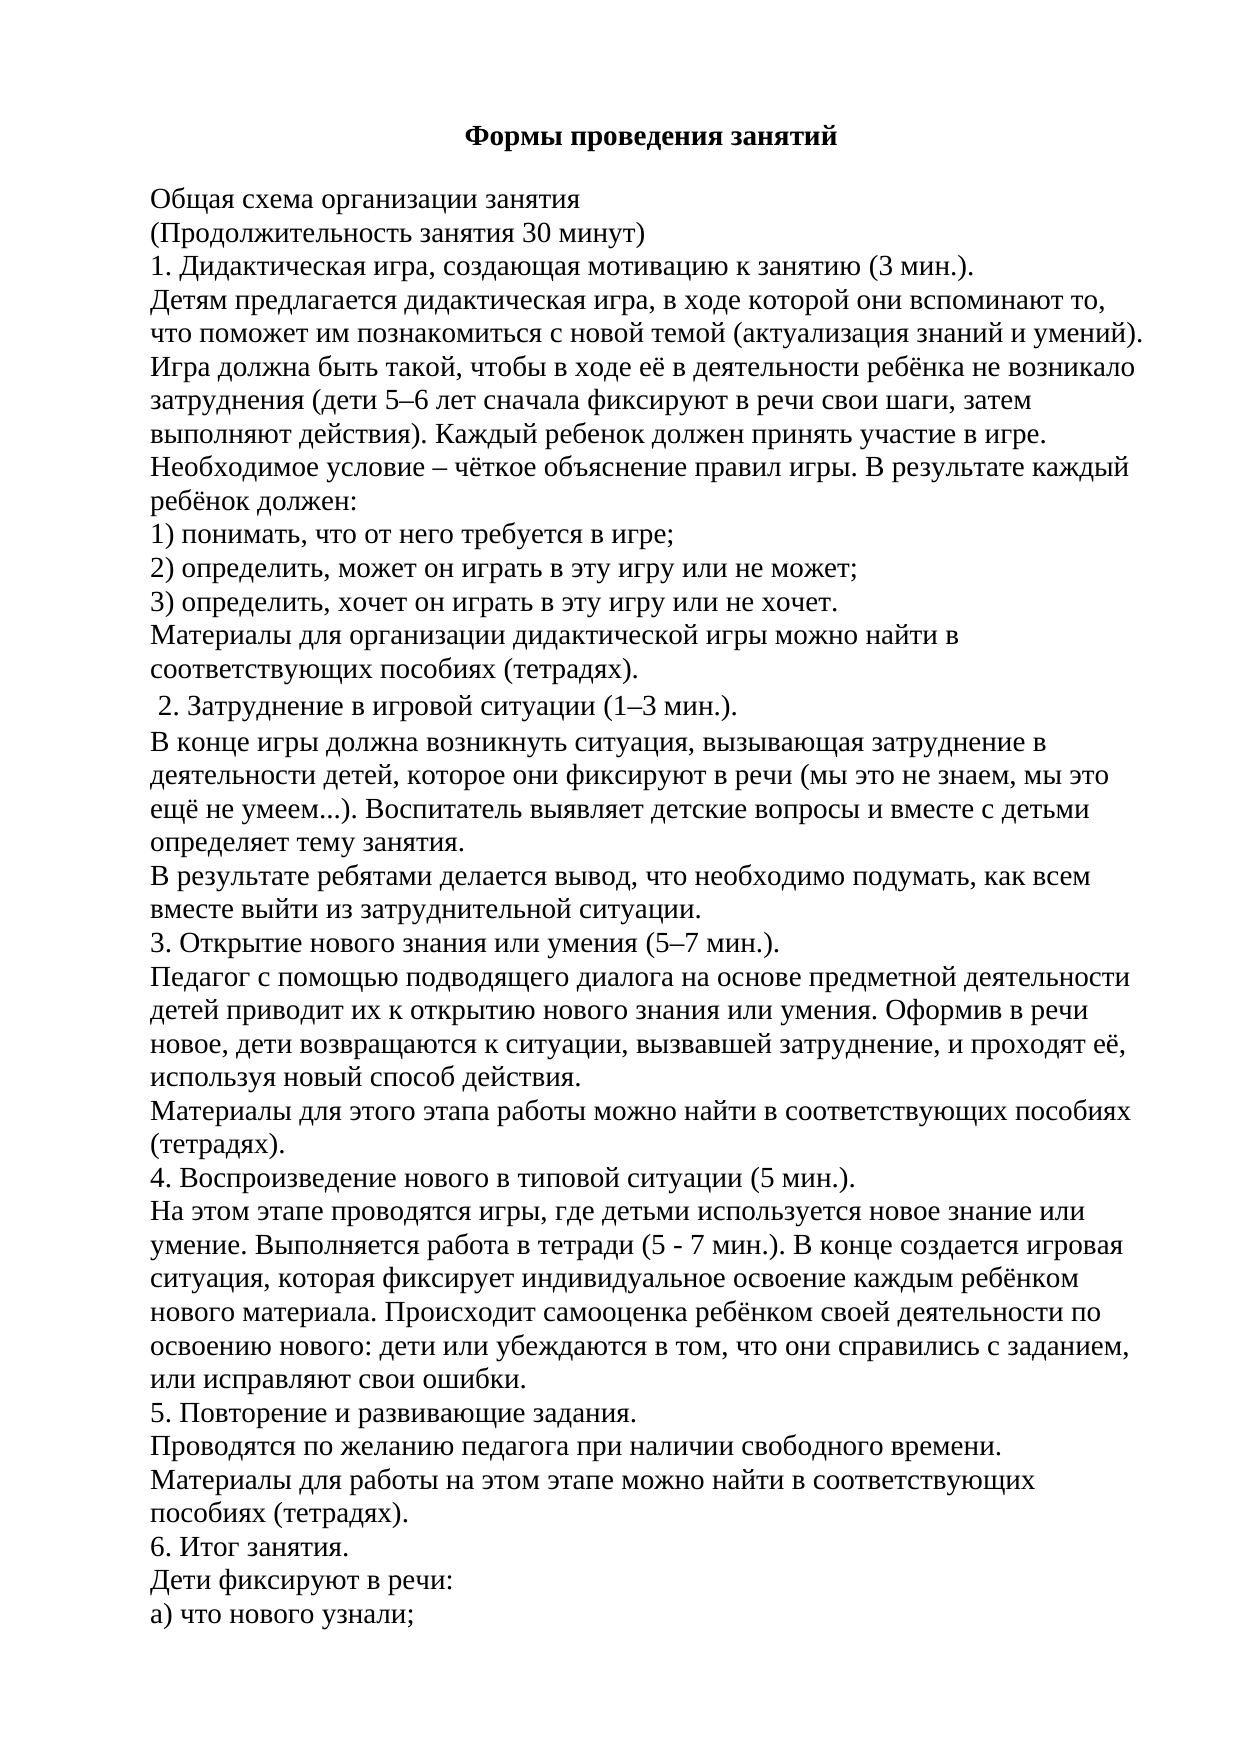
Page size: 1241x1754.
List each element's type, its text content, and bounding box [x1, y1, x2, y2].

text 1. Дидактическая игра, создающая мотивацию к занятию (3 мин.). Детям предлагается дидактическая игра, в ходе которой они вспоминают то, что поможет им познакомиться с новой темой (актуализация знаний и умений). Игра должна быть такой, чтобы в ходе её в деятельности ребёнка не возникало затруднения (дети 5–6 лет сначала фиксируют в речи свои шаги, затем выполняют действия). Каждый ребенок должен принять участие в игре. Необходимое условие – чёткое объяснение правил игры. В результате каждый ребёнок должен: 1) понимать, что от него требуется в игре; 2) определить, может он играть в эту игру или не может; 3) определить, хочет он играть в эту игру или не хочет. Материалы для организации дидактической игры можно найти в соответствующих пособиях (тетрадях). [150, 248, 1152, 684]
text Формы проведения занятий [150, 118, 1152, 152]
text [150, 684, 1152, 1629]
text (Продолжительность занятия 30 минут) [150, 215, 1152, 248]
text Общая схема организации занятия [150, 181, 1152, 215]
